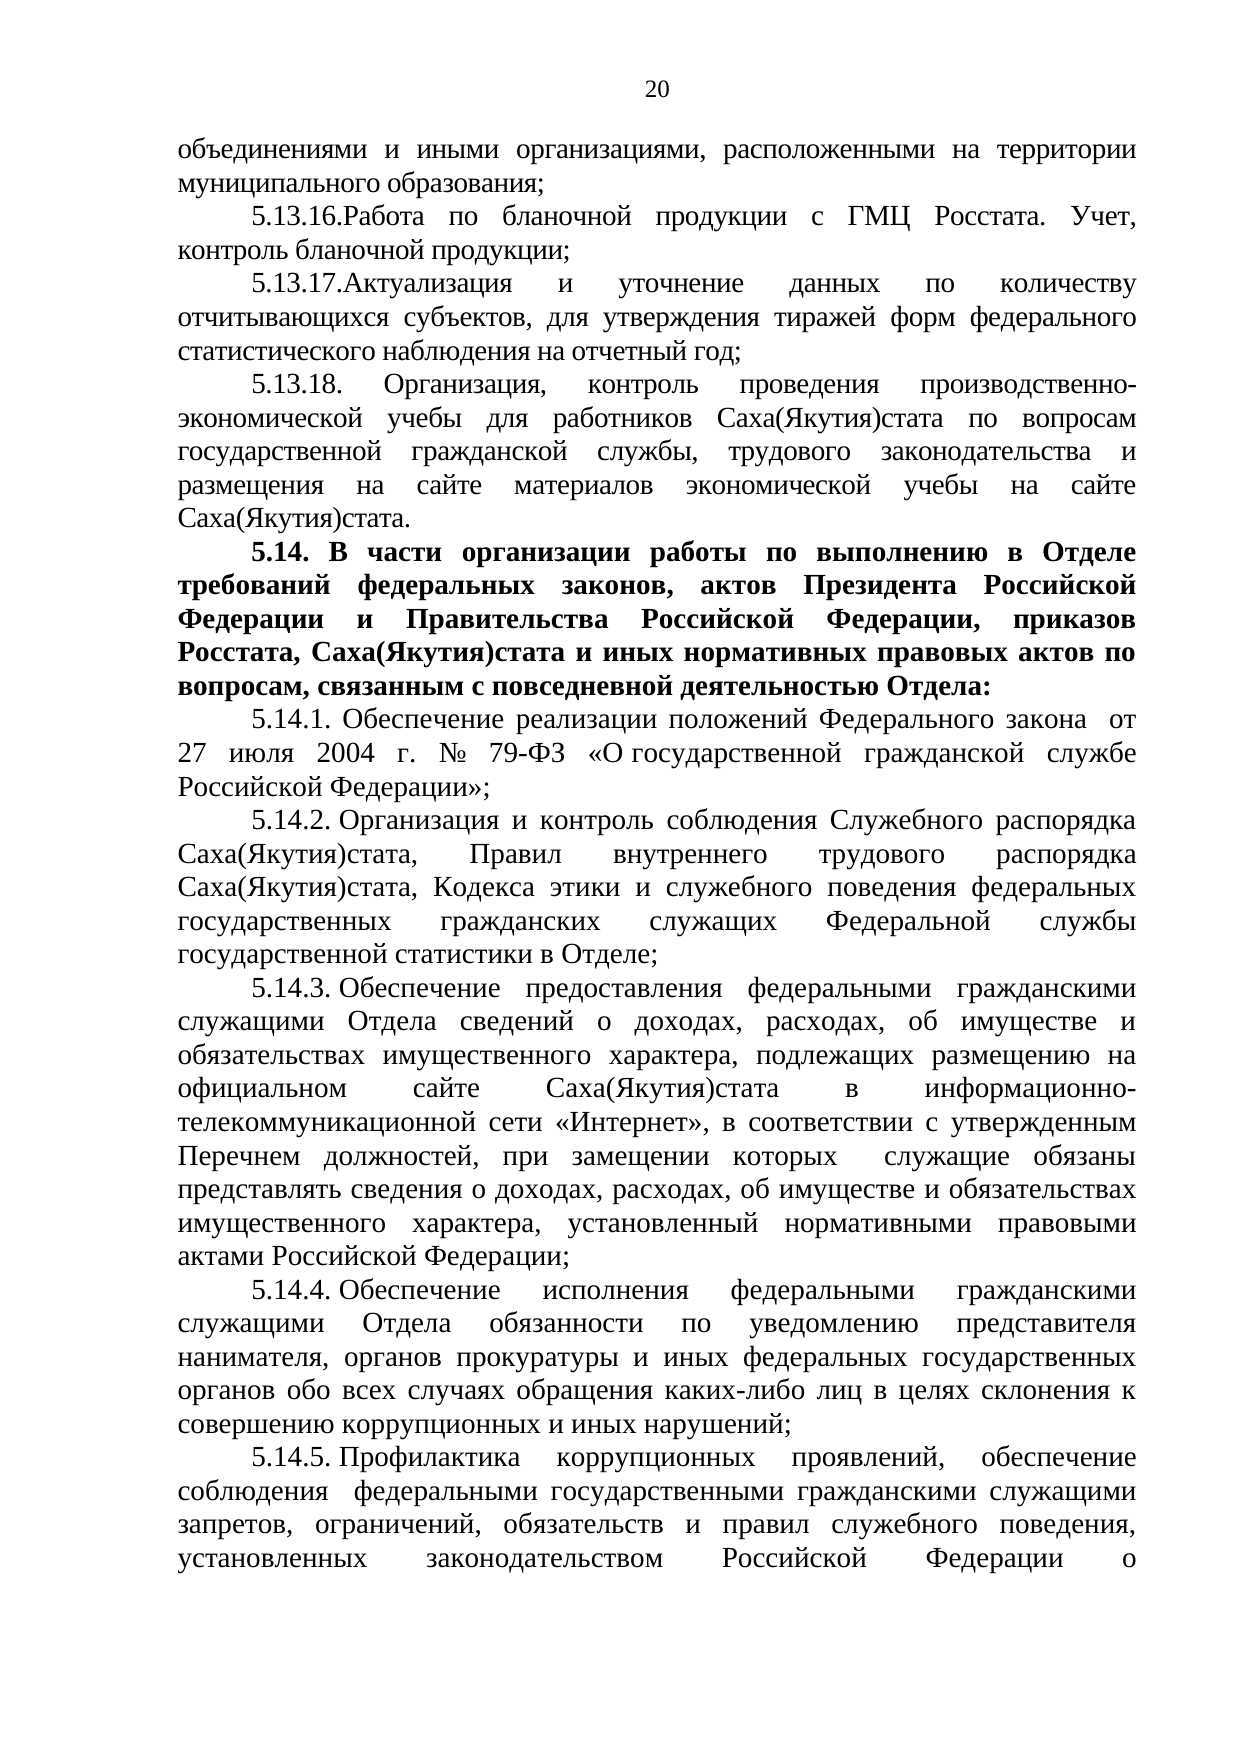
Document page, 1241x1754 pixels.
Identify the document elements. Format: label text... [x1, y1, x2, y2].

text 5.14.4. Обеспечение исполнения федеральными гражданскими служащими Отдела обязанности по уведомлению представителя нанимателя, органов прокуратуры и иных федеральных государственных органов обо всех случаях обращения каких-либо лиц в целях склонения к совершению коррупционных и иных нарушений; [177, 1272, 1137, 1439]
text 5.14.3. Обеспечение предоставления федеральными гражданскими служащими Отдела сведений о доходах, расходах, об имуществе и обязательствах имущественного характера, подлежащих размещению на официальном сайте Саха(Якутия)стата в информационно-телекоммуникационной сети «Интернет», в соответствии с утвержденным Перечнем должностей, при замещении которых служащие обязаны представлять сведения о доходах, расходах, об имуществе и обязательствах имущественного характера, установленный нормативными правовыми актами Российской Федерации; [177, 970, 1137, 1272]
text 5.14.2. Организация и контроль соблюдения Служебного распорядка Саха(Якутия)стата, Правил внутреннего трудового распорядка Саха(Якутия)стата, Кодекса этики и служебного поведения федеральных государственных гражданских служащих Федеральной службы государственной статистики в Отделе; [177, 802, 1137, 970]
text 5.14. В части организации работы по выполнению в Отделе требований федеральных законов, актов Президента Российской Федерации и Правительства Российской Федерации, приказов Росстата, Саха(Якутия)стата и иных нормативных правовых актов по вопросам, связанным с повседневной деятельностью Отдела: [177, 534, 1137, 702]
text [177, 131, 1137, 198]
text 5.13.16.Работа по бланочной продукции с ГМЦ Росстата. Учет, контроль бланочной продукции; [177, 198, 1137, 266]
text 5.14.1. Обеспечение реализации положений Федерального закона от 27 июля . № 79-ФЗ «О государственной гражданской службе Российской Федерации»; [177, 702, 1137, 802]
text 5.13.18. Организация, контроль проведения производственно-экономической учебы для работников Саха(Якутия)стата по вопросам государственной гражданской службы, трудового законодательства и размещения на сайте материалов экономической учебы на сайте Саха(Якутия)стата. [177, 366, 1137, 534]
text 5.13.17.Актуализация и уточнение данных по количеству отчитывающихся субъектов, для утверждения тиражей форм федерального статистического наблюдения на отчетный год; [177, 266, 1137, 366]
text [177, 1439, 1137, 1574]
